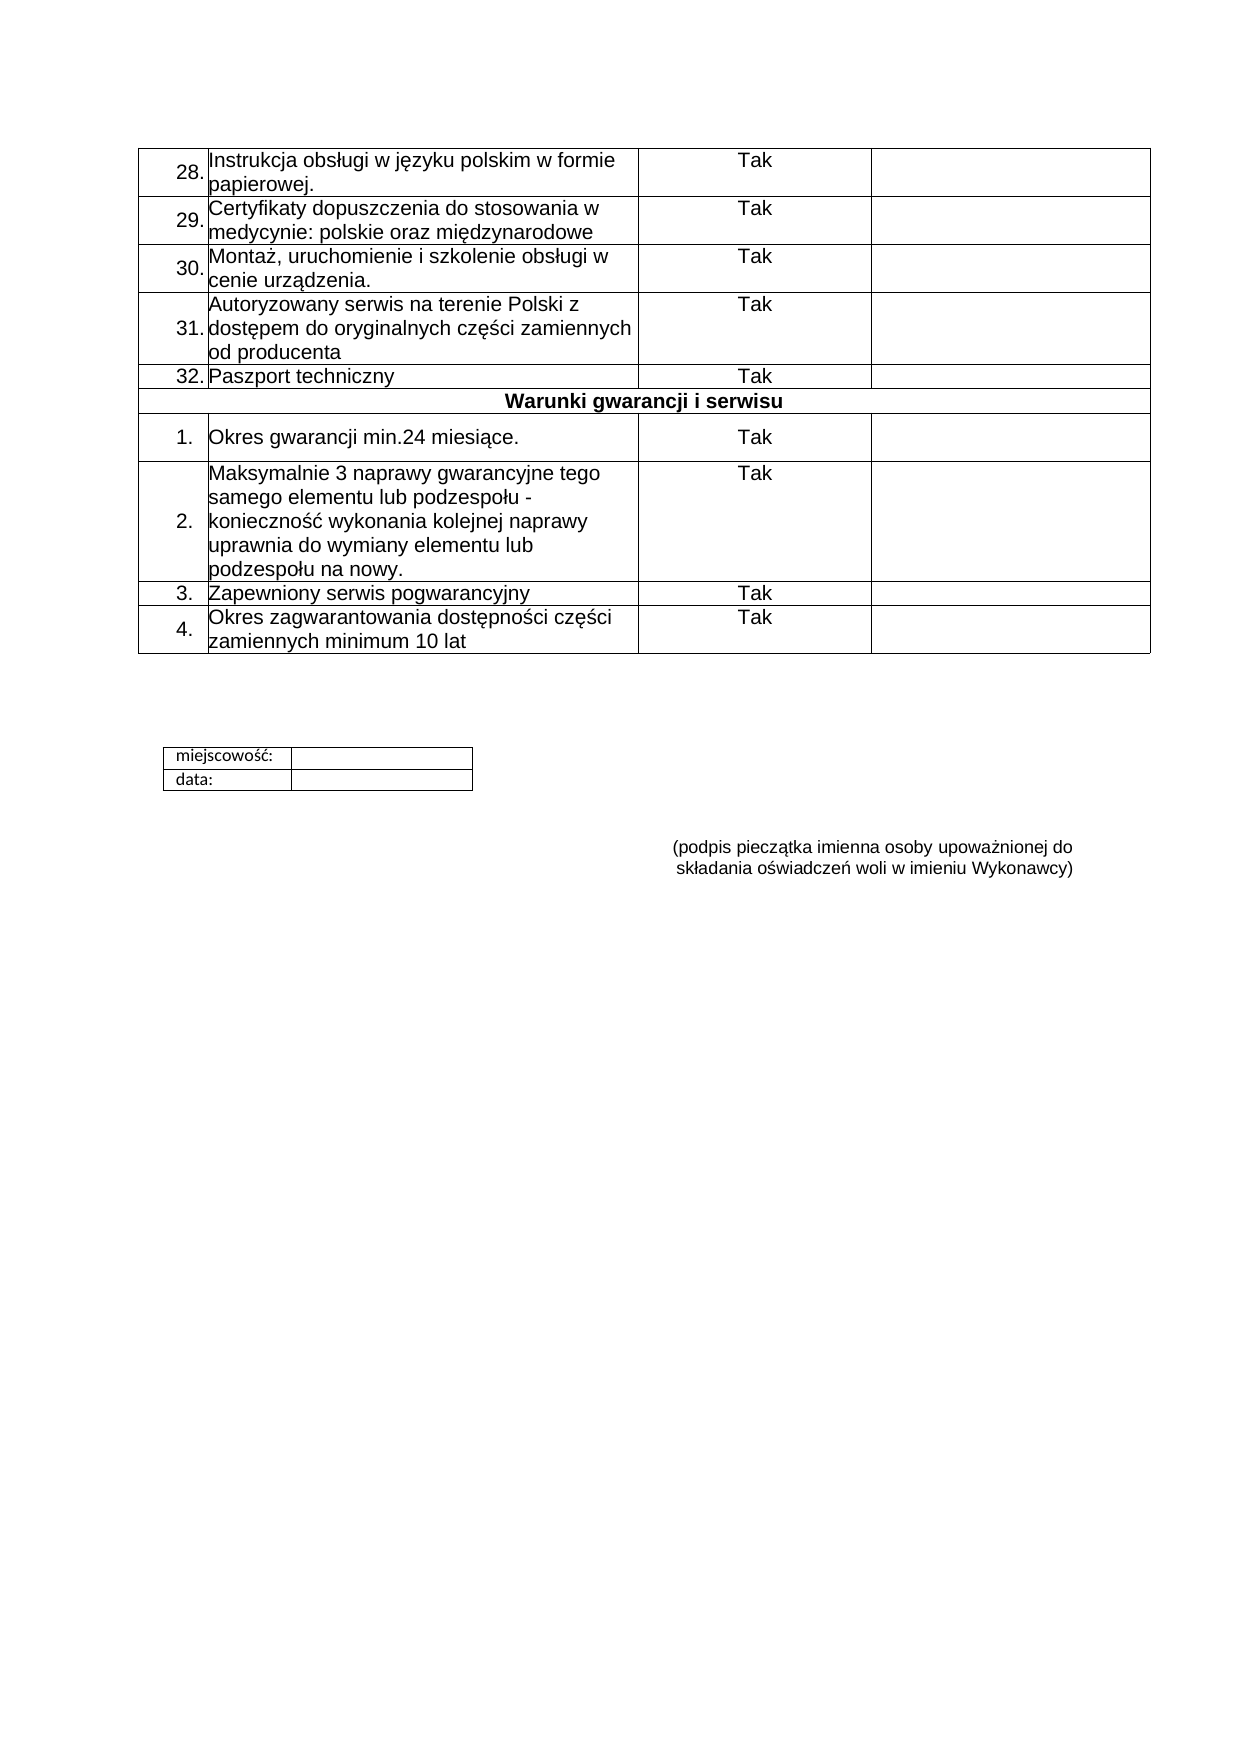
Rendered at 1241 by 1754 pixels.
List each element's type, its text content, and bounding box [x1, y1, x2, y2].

table_cell [872, 462, 1150, 581]
table_cell [139, 197, 208, 244]
table_cell Tak [639, 606, 871, 653]
table_cell Maksymalnie 3 naprawy gwarancyjne tego samego elementu lub podzespołu - konieczność wykonania kolejnej naprawy uprawnia do wymiany elementu lub podzespołu na nowy. [209, 462, 638, 581]
table_cell Tak [639, 293, 871, 364]
table_cell Instrukcja obsługi w języku polskim w formie papierowej. [209, 149, 638, 196]
table_cell [872, 365, 1150, 388]
table_cell Okres zagwarantowania dostępności części zamiennych minimum 10 lat [209, 606, 638, 653]
table_cell [872, 149, 1150, 196]
table_cell [139, 414, 208, 461]
table_cell Paszport techniczny [209, 365, 638, 388]
table_cell [139, 149, 208, 196]
table_cell [872, 245, 1150, 292]
table_cell [872, 582, 1150, 605]
table_cell Tak [639, 582, 871, 605]
table_cell [139, 245, 208, 292]
table_cell Okres gwarancji min.24 miesiące. [209, 414, 638, 461]
table_cell Tak [639, 462, 871, 581]
table_cell Certyfikaty dopuszczenia do stosowania w medycynie: polskie oraz międzynarodowe [209, 197, 638, 244]
table_cell Tak [639, 365, 871, 388]
table_cell Tak [639, 414, 871, 461]
table_cell [872, 414, 1150, 461]
table_cell Warunki gwarancji i serwisu [139, 389, 1150, 412]
table_cell [139, 606, 208, 653]
table_cell Tak [639, 245, 871, 292]
table_cell Tak [639, 197, 871, 244]
table_cell Autoryzowany serwis na terenie Polski z dostępem do oryginalnych części zamiennych od producenta [209, 293, 638, 364]
table_cell [139, 462, 208, 581]
table_cell [139, 293, 208, 364]
table_cell [872, 606, 1150, 653]
table_cell [872, 293, 1150, 364]
table_cell Montaż, uruchomienie i szkolenie obsługi w cenie urządzenia. [209, 245, 638, 292]
table_cell Tak [639, 149, 871, 196]
table_cell [139, 582, 208, 605]
table_cell [139, 365, 208, 388]
table_cell Zapewniony serwis pogwarancyjny [209, 582, 638, 605]
table_cell [872, 197, 1150, 244]
